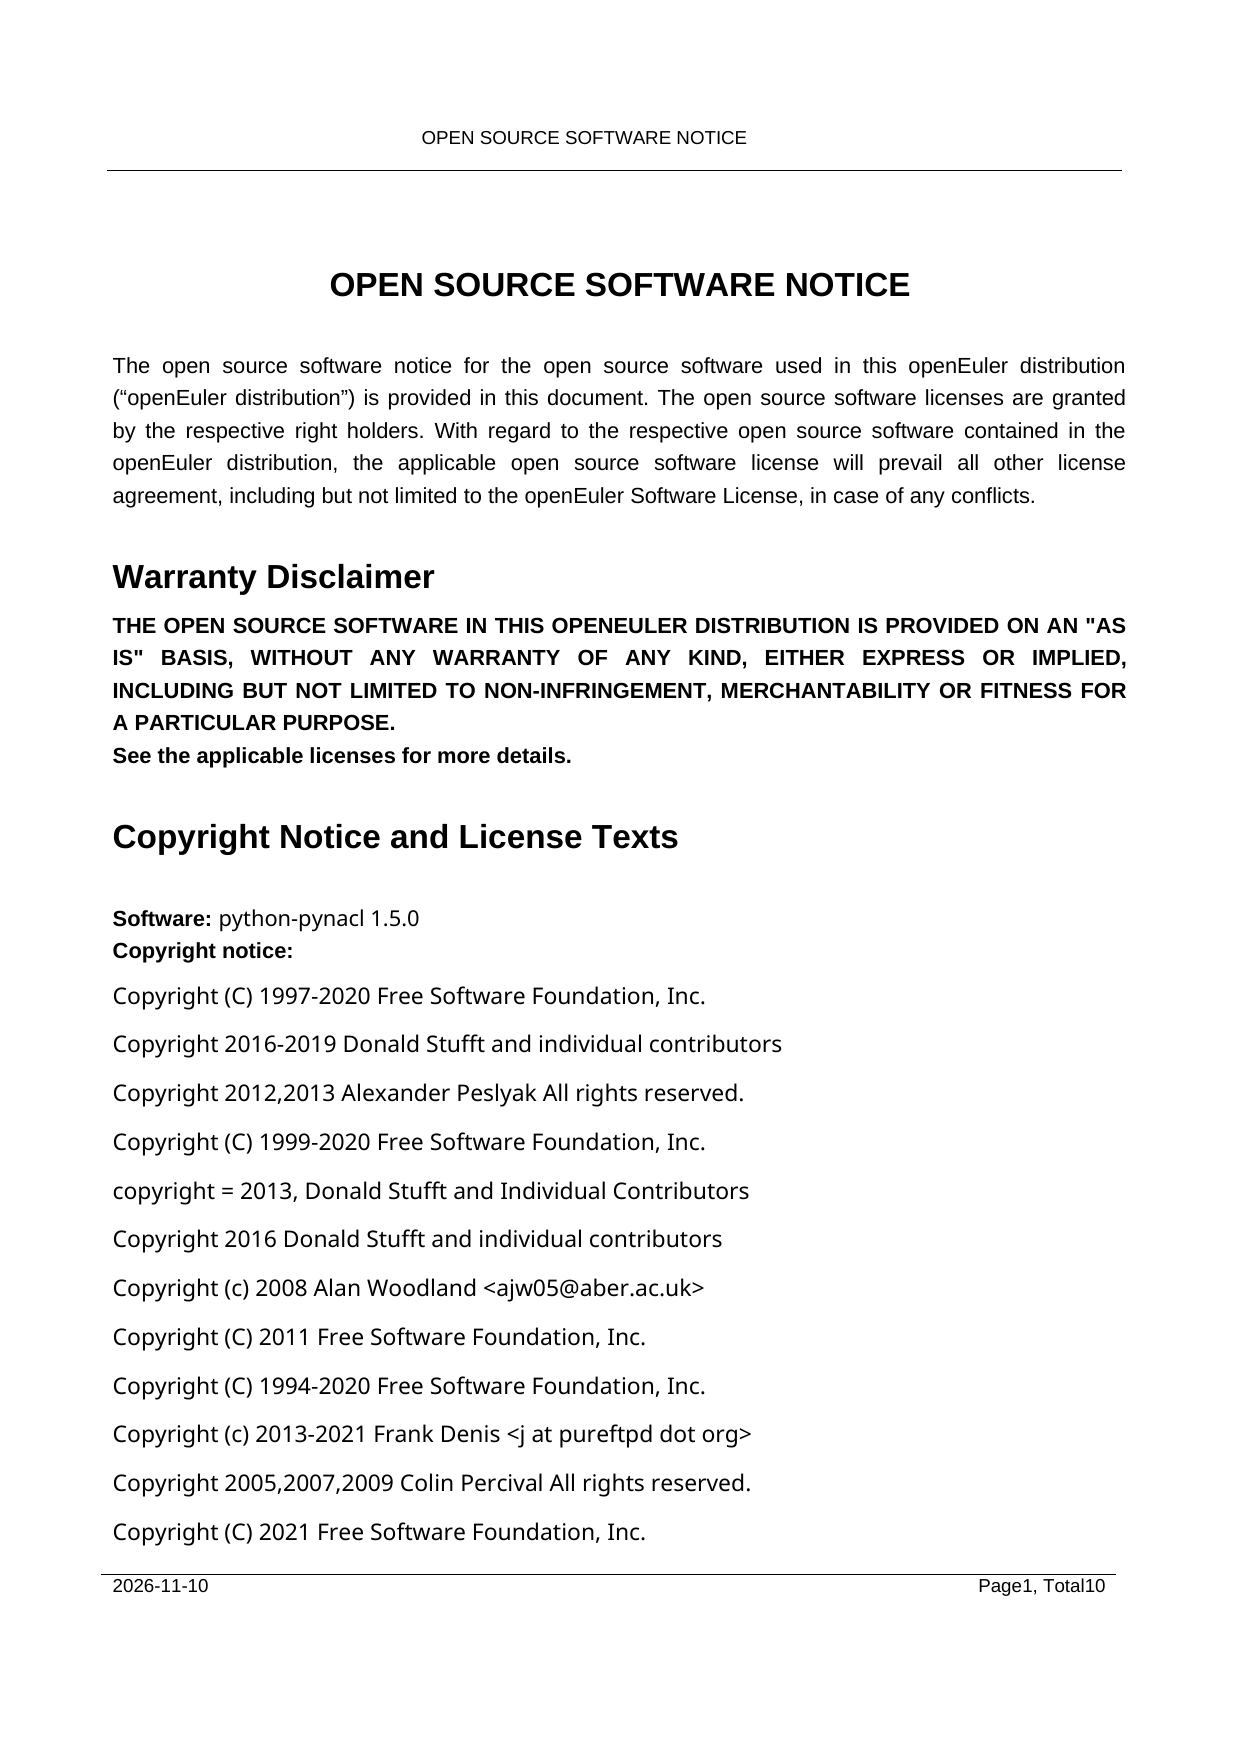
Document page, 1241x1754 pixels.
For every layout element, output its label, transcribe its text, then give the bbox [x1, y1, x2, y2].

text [112, 979, 1128, 1548]
text Copyright notice: [112, 934, 1128, 966]
text OPEN SOURCE SOFTWARE NOTICE [112, 251, 1128, 316]
text The open source software notice for the open source software used in this openEuler distribution (“openEuler distribution”) is provided in this document. The open source software licenses are granted by the respective right holders. With regard to the respective open source software contained in the openEuler distribution, the applicable open source software license will prevail all other license agreement, including but not limited to the openEuler Software License, in case of any conflicts. [112, 349, 1128, 511]
text Warranty Disclaimer [112, 544, 1128, 609]
text Copyright Notice and License Texts [112, 804, 1128, 869]
text Software: python-pynacl 1.5.0 [112, 901, 1128, 934]
text THE OPEN SOURCE SOFTWARE IN THIS OPENEULER DISTRIBUTION IS PROVIDED ON AN "AS IS" BASIS, WITHOUT ANY WARRANTY OF ANY KIND, EITHER EXPRESS OR IMPLIED, INCLUDING BUT NOT LIMITED TO NON-INFRINGEMENT, MERCHANTABILITY OR FITNESS FOR A PARTICULAR PURPOSE. See the applicable licenses for more details. [112, 609, 1128, 771]
